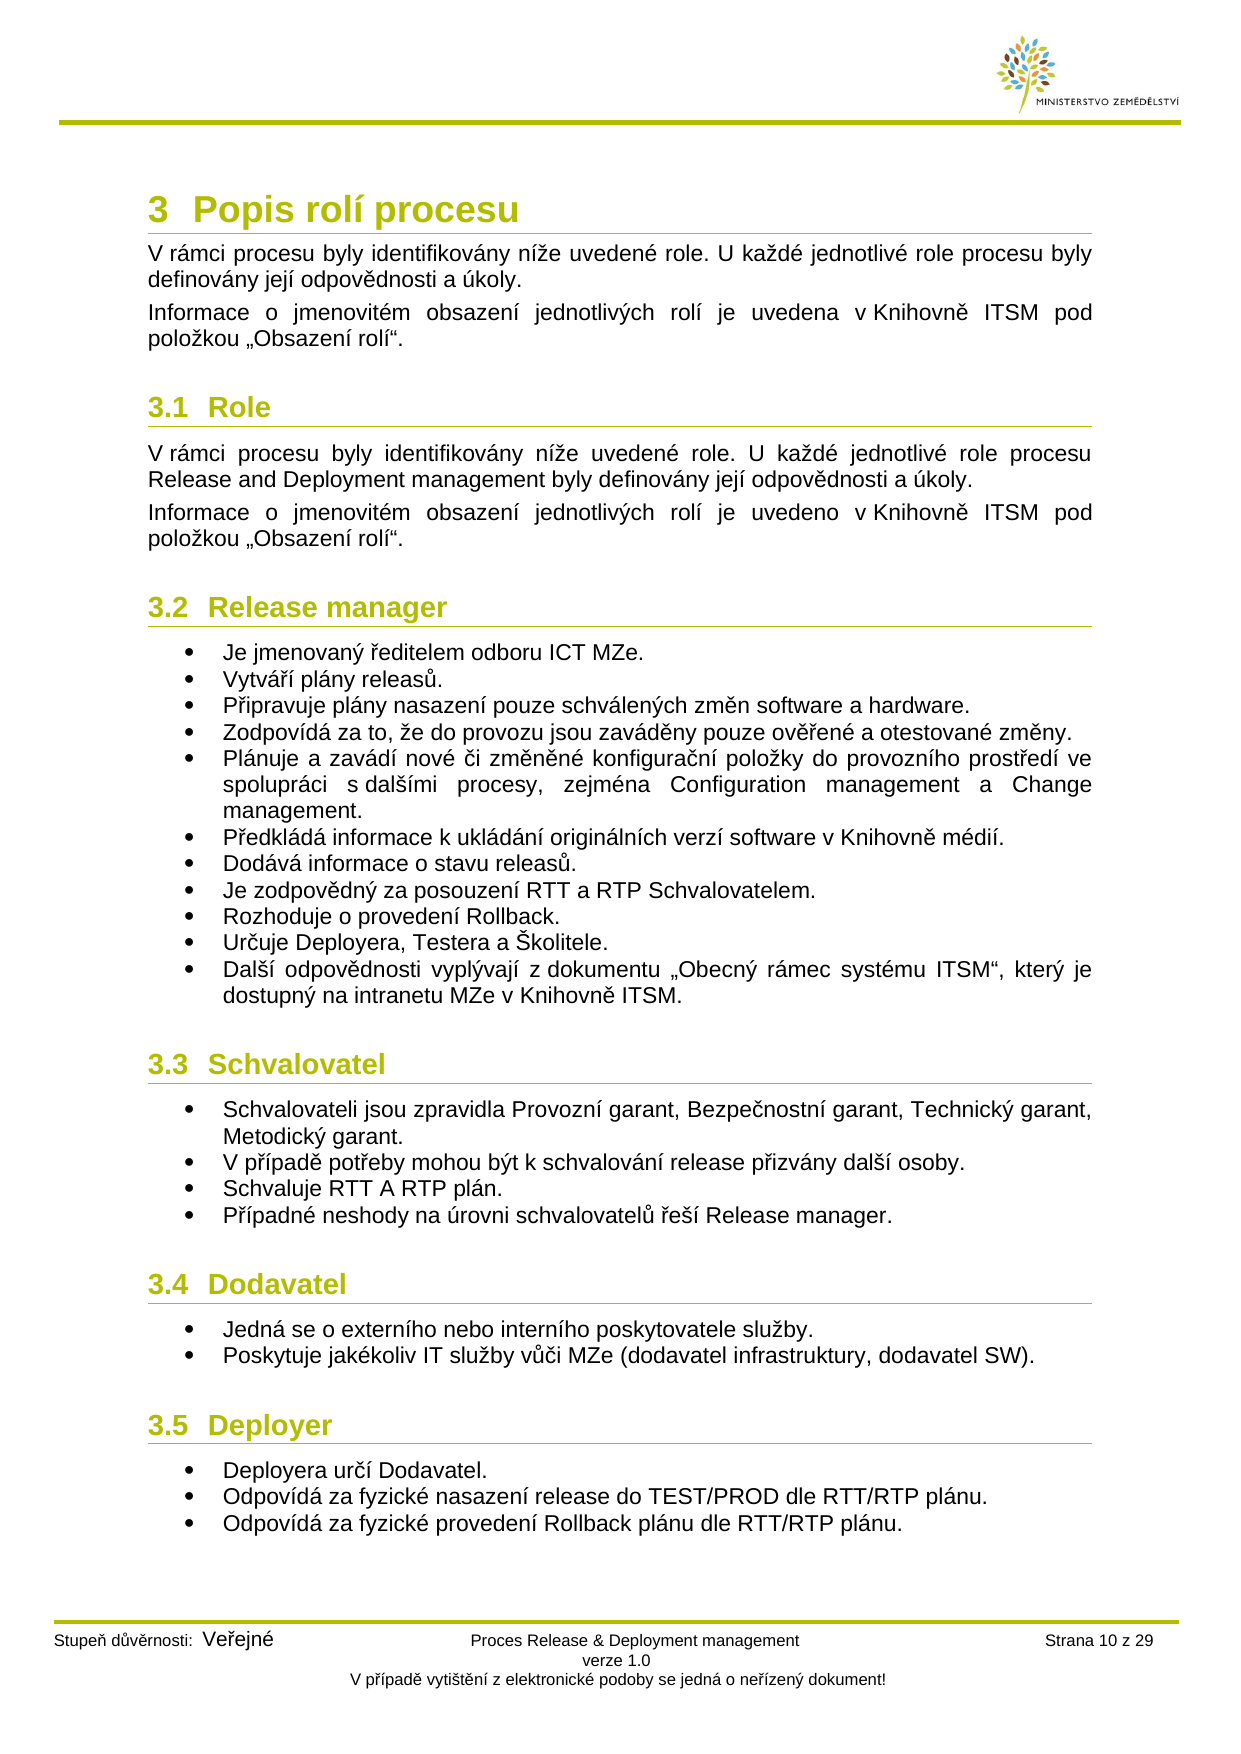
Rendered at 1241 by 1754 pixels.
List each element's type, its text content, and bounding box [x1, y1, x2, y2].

list Odpovídá za fyzické nasazení release do TEST/PROD dle RTT/RTP plánu. [185, 1483, 1092, 1509]
list Je jmenovaný ředitelem odboru ICT MZe. [185, 639, 1092, 666]
list Určuje Deployera, Testera a Školitele. [185, 929, 1092, 956]
list Poskytuje jakékoliv IT služby vůči MZe (dodavatel infrastruktury, dodavatel SW). [185, 1342, 1092, 1369]
list Vytváří plány releasů. [185, 666, 1092, 692]
subtitle Popis rolí procesu [148, 187, 1092, 233]
text Informace o jmenovitém obsazení jednotlivých rolí je uvedeno v Knihovně ITSM pod položkou „Obsazení rolí“. [148, 499, 1092, 551]
list Schvaluje RTT A RTP plán. [185, 1175, 1092, 1202]
list Případné neshody na úrovni schvalovatelů řeší Release manager. [185, 1202, 1092, 1228]
list Plánuje a zavádí nové či změněné konfigurační položky do provozního prostředí ve spolupráci s dalšími procesy, zejména Configuration management a Change management. [185, 745, 1092, 824]
list Rozhoduje o provedení Rollback. [185, 903, 1092, 929]
subtitle Role [148, 391, 1092, 426]
picture [994, 29, 1182, 118]
list Deployera určí Dodavatel. [185, 1457, 1092, 1483]
text V rámci procesu byly identifikovány níže uvedené role. U každé jednotlivé role procesu Release and Deployment management byly definovány její odpovědnosti a úkoly. [148, 440, 1092, 492]
subtitle Dodavatel [148, 1267, 1092, 1303]
list Dodává informace o stavu releasů. [185, 850, 1092, 877]
list V případě potřeby mohou být k schvalování release přizvány další osoby. [185, 1149, 1092, 1175]
list Připravuje plány nasazení pouze schválených změn software a hardware. [185, 692, 1092, 718]
list Jedná se o externího nebo interního poskytovatele služby. [185, 1316, 1092, 1342]
text V rámci procesu byly identifikovány níže uvedené role. U každé jednotlivé role procesu byly definovány její odpovědnosti a úkoly. [148, 240, 1092, 293]
list Je zodpovědný za posouzení RTT a RTP Schvalovatelem. [185, 877, 1092, 903]
list Předkládá informace k ukládání originálních verzí software v Knihovně médií. [185, 824, 1092, 850]
list Schvalovateli jsou zpravidla Provozní garant, Bezpečnostní garant, Technický garant, Metodický garant. [185, 1096, 1092, 1149]
list Zodpovídá za to, že do provozu jsou zaváděny pouze ověřené a otestované změny. [185, 718, 1092, 745]
subtitle Release manager [148, 590, 1092, 626]
text Informace o jmenovitém obsazení jednotlivých rolí je uvedena v Knihovně ITSM pod položkou „Obsazení rolí“. [148, 299, 1092, 352]
subtitle Deployer [148, 1408, 1092, 1443]
list Další odpovědnosti vyplývají z dokumentu „Obecný rámec systému ITSM“, který je dostupný na intranetu MZe v Knihovně ITSM. [185, 956, 1092, 1008]
subtitle Schvalovatel [148, 1047, 1092, 1083]
list Odpovídá za fyzické provedení Rollback plánu dle RTT/RTP plánu. [185, 1509, 1092, 1536]
